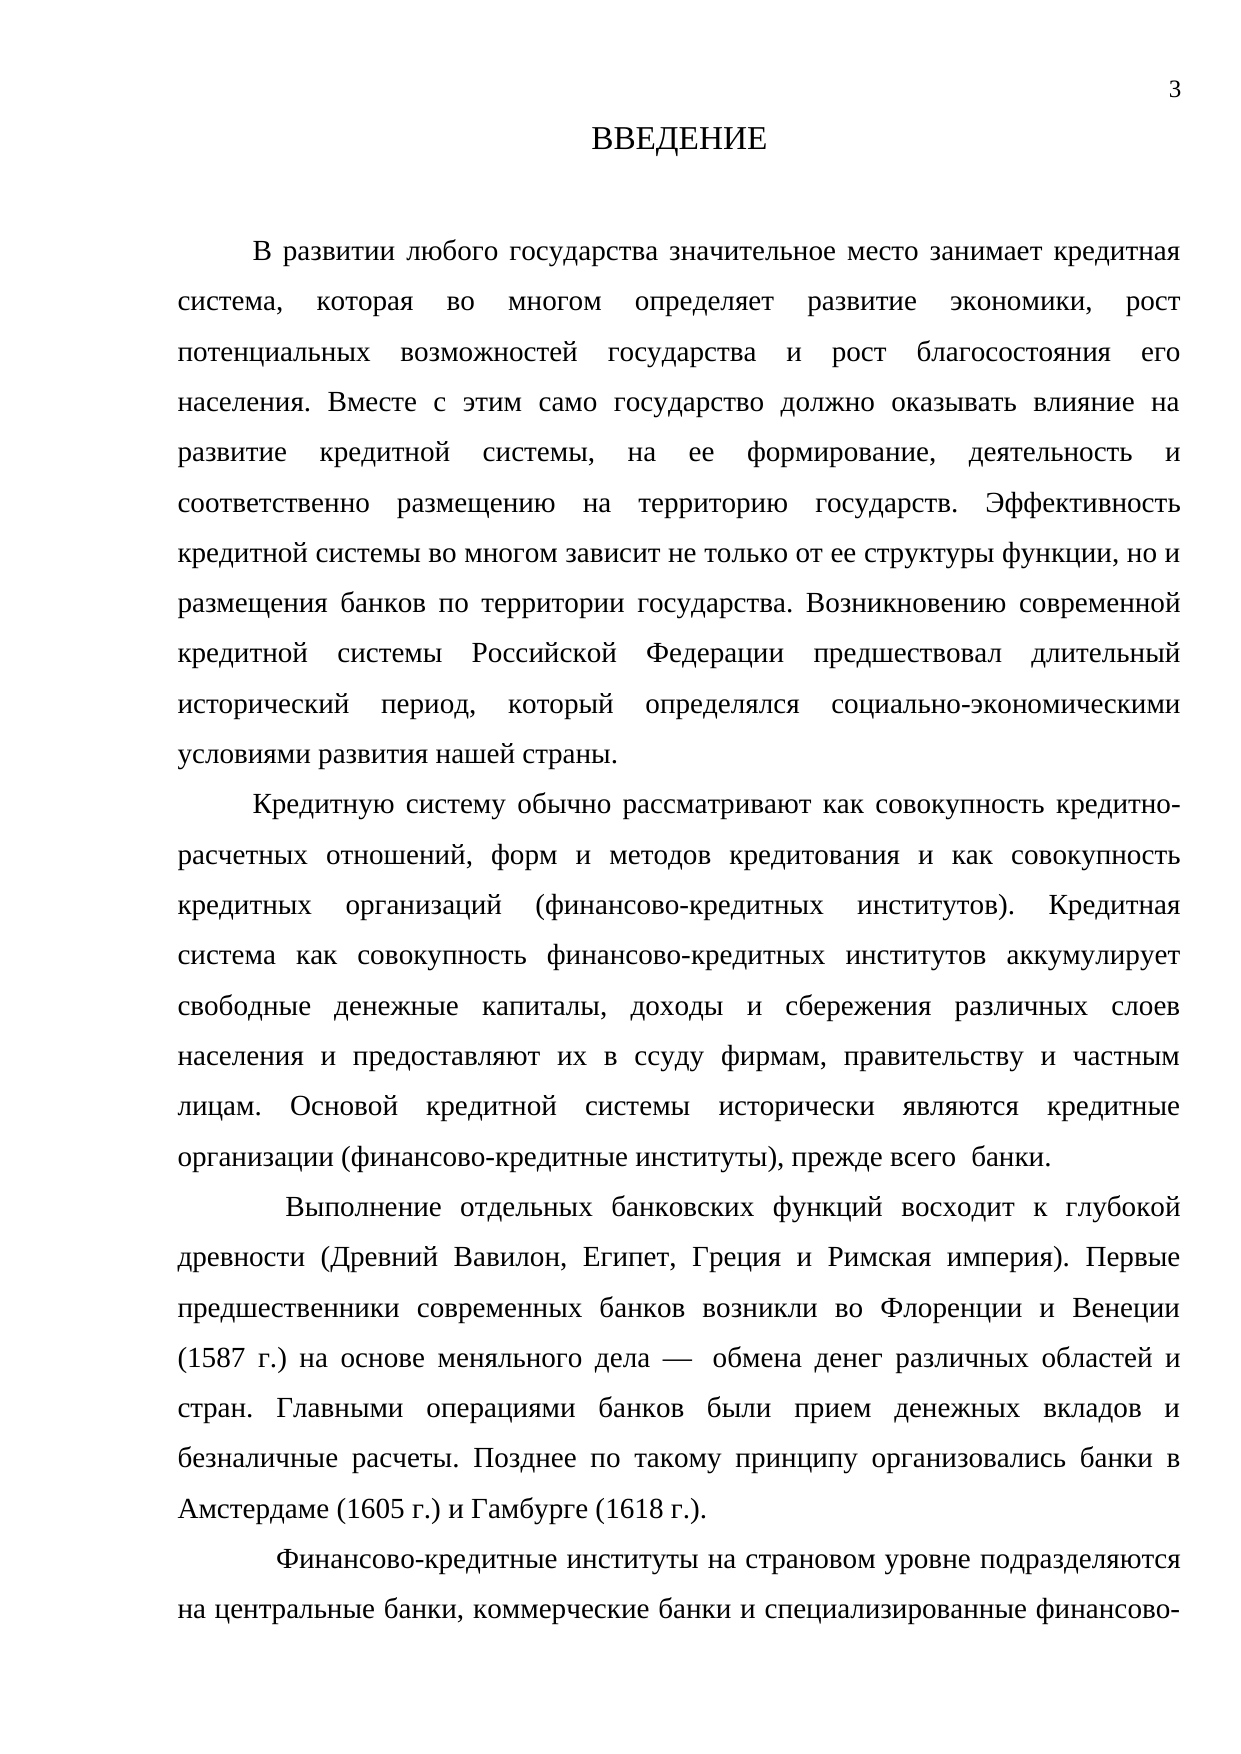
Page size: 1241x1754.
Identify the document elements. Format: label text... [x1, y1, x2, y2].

text Выполнение отдельных банковских функций восходит к глубокой древности (Древний Вавилон, Египет, Греция и Римская империя). Первые предшественники современных банков возникли во Флоренции и Венеции (.) на основе меняльного дела — обмена денег различных областей и стран. Главными операциями банков были прием денежных вкладов и безналичные расчеты. Позднее по такому принципу организовались банки в Амстердаме (.) и Гамбурге (.). [177, 1189, 1181, 1524]
text В развитии любого государства значительное место занимает кредитная система, которая во многом определяет развитие экономики, рост потенциальных возможностей государства и рост благосостояния его населения. Вместе с этим само государство должно оказывать влияние на развитие кредитной системы, на ее формирование, деятельность и соответственно размещению на территорию государств. Эффективность кредитной системы во многом зависит не только от ее структуры функции, но и размещения банков по территории государства. Возникновению современной кредитной системы Российской Федерации предшествовал длительный исторический период, который определялся социально-экономическими условиями развития нашей страны. [177, 233, 1181, 770]
text ВВЕДЕНИЕ [177, 118, 1181, 156]
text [177, 1541, 1181, 1625]
text Кредитную систему обычно рассматривают как совокупность кредитно-расчетных отношений, форм и методов кредитования и как совокупность кредитных организаций (финансово-кредитных институтов). Кредитная система как совокупность финансово-кредитных институтов аккумулирует свободные денежные капиталы, доходы и сбережения различных слоев населения и предоставляют их в ссуду фирмам, правительству и частным лицам. Основой кредитной системы исторически являются кредитные организации (финансово-кредитные институты), прежде всего банки. [177, 787, 1181, 1172]
